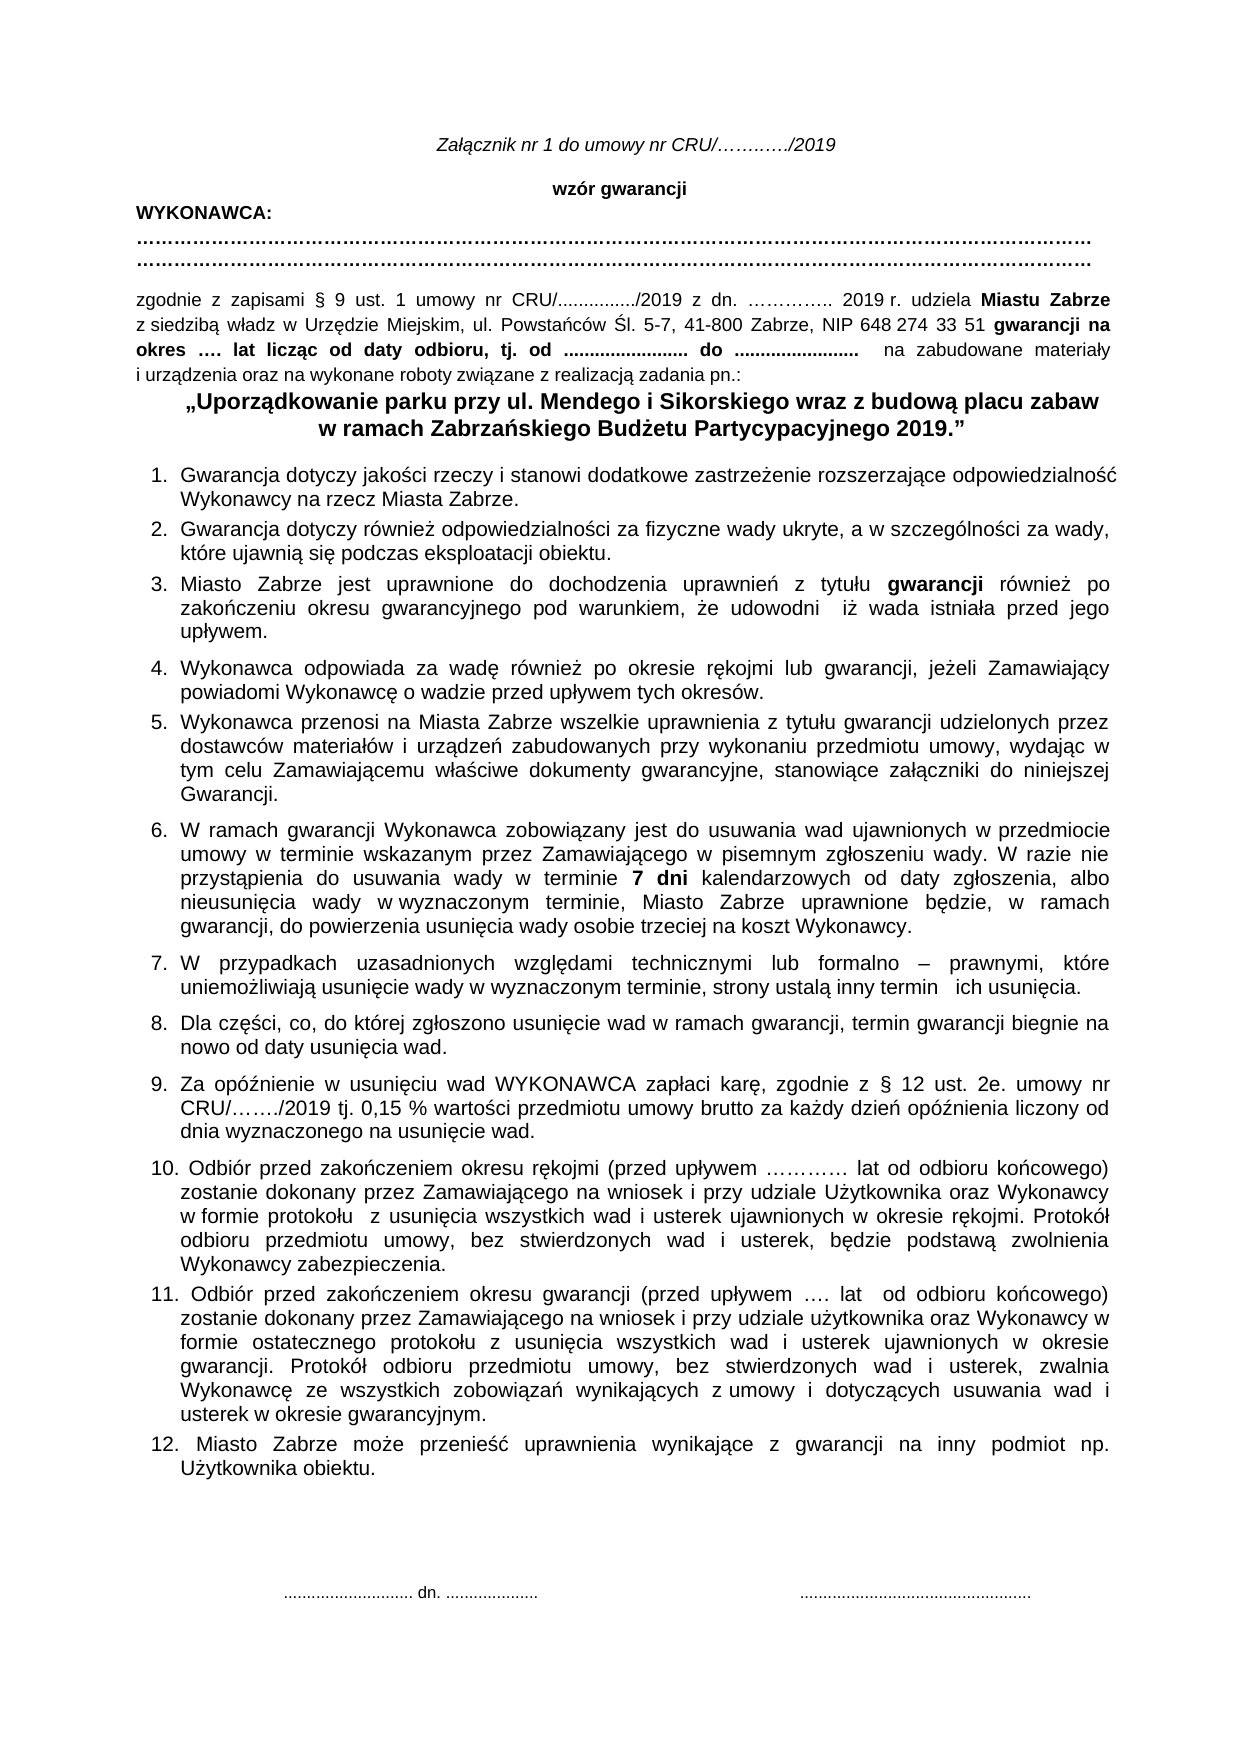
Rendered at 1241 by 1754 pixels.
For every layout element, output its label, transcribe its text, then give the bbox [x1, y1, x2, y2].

list Za opóźnienie w usunięciu wad WYKONAWCA zapłaci karę, zgodnie z § 12 ust. 2e. umowy nr CRU/……./2019 tj. 0,15 % wartości przedmiotu umowy brutto za każdy dzień opóźnienia liczony od dnia wyznaczonego na usunięcie wad. [151, 1071, 1110, 1143]
list Miasto Zabrze jest uprawnione do dochodzenia uprawnień z tytułu gwarancji również po zakończeniu okresu gwarancyjnego pod warunkiem, że udowodni iż wada istniała przed jego upływem. [151, 571, 1110, 643]
text wzór gwarancji [136, 177, 1103, 199]
list W ramach gwarancji Wykonawca zobowiązany jest do usuwania wad ujawnionych w przedmiocie umowy w terminie wskazanym przez Zamawiającego w pisemnym zgłoszeniu wady. W razie nie przystąpienia do usuwania wady w terminie 7 dni kalendarzowych od daty zgłoszenia, albo nieusunięcia wady w wyznaczonym terminie, Miasto Zabrze uprawnione będzie, w ramach gwarancji, do powierzenia usunięcia wady osobie trzeciej na koszt Wykonawcy. [151, 818, 1110, 938]
text ............................ dn. .................... .................................................. [136, 1576, 1110, 1605]
list Miasto Zabrze może przenieść uprawnienia wynikające z gwarancji na inny podmiot np. Użytkownika obiektu. [151, 1432, 1110, 1480]
list Gwarancja dotyczy również odpowiedzialności za fizyczne wady ukryte, a w szczególności za wady, które ujawnią się podczas eksploatacji obiektu. [151, 517, 1110, 565]
text WYKONAWCA: [136, 202, 1103, 224]
list Dla części, co, do której zgłoszono usunięcie wad w ramach gwarancji, termin gwarancji biegnie na nowo od daty usunięcia wad. [151, 1011, 1110, 1059]
text Załącznik nr 1 do umowy nr CRU/……..…./2019 [136, 134, 1110, 155]
list Odbiór przed zakończeniem okresu rękojmi (przed upływem ………… lat od odbioru końcowego) zostanie dokonany przez Zamawiającego na wniosek i przy udziale Użytkownika oraz Wykonawcy w formie protokołu z usunięcia wszystkich wad i usterek ujawnionych w okresie rękojmi. Protokół odbioru przedmiotu umowy, bez stwierdzonych wad i usterek, będzie podstawą zwolnienia Wykonawcy zabezpieczenia. [151, 1156, 1110, 1276]
list Odbiór przed zakończeniem okresu gwarancji (przed upływem …. lat od odbioru końcowego) zostanie dokonany przez Zamawiającego na wniosek i przy udziale użytkownika oraz Wykonawcy w formie ostatecznego protokołu z usunięcia wszystkich wad i usterek ujawnionych w okresie gwarancji. Protokół odbioru przedmiotu umowy, bez stwierdzonych wad i usterek, zwalnia Wykonawcę ze wszystkich zobowiązań wynikających z umowy i dotyczących usuwania wad i usterek w okresie gwarancyjnym. [151, 1282, 1110, 1426]
text ……………………………………………………………………………………………………………………………………………………………………………………………………………………………………………………………………………… [136, 227, 1110, 270]
list Wykonawca przenosi na Miasta Zabrze wszelkie uprawnienia z tytułu gwarancji udzielonych przez dostawców materiałów i urządzeń zabudowanych przy wykonaniu przedmiotu umowy, wydając w tym celu Zamawiającemu właściwe dokumenty gwarancyjne, stanowiące załączniki do niniejszej Gwarancji. [151, 710, 1110, 806]
list „Uporządkowanie parku przy ul. Mendego i Sikorskiego wraz z budową placu zabaw w ramach Zabrzańskiego Budżetu Partycypacyjnego 2019.” [173, 388, 1110, 441]
list W przypadkach uzasadnionych względami technicznymi lub formalno – prawnymi, które uniemożliwiają usunięcie wady w wyznaczonym terminie, strony ustalą inny termin ich usunięcia. [151, 951, 1110, 998]
text zgodnie z zapisami § 9 ust. 1 umowy nr CRU/.............../2019 z dn. ………….. 2019 r. udziela Miastu Zabrze z siedzibą władz w Urzędzie Miejskim, ul. Powstańców Śl. 5-7, 41-800 Zabrze, NIP 648 274 33 51 gwarancji na okres …. lat licząc od daty odbioru, tj. od ........................ do ........................ na zabudowane materiały i urządzenia oraz na wykonane roboty związane z realizacją zadania pn.: [136, 289, 1110, 385]
list Gwarancja dotyczy jakości rzeczy i stanowi dodatkowe zastrzeżenie rozszerzające odpowiedzialność Wykonawcy na rzecz Miasta Zabrze. [151, 463, 1118, 511]
list Wykonawca odpowiada za wadę również po okresie rękojmi lub gwarancji, jeżeli Zamawiający powiadomi Wykonawcę o wadzie przed upływem tych okresów. [151, 656, 1110, 704]
